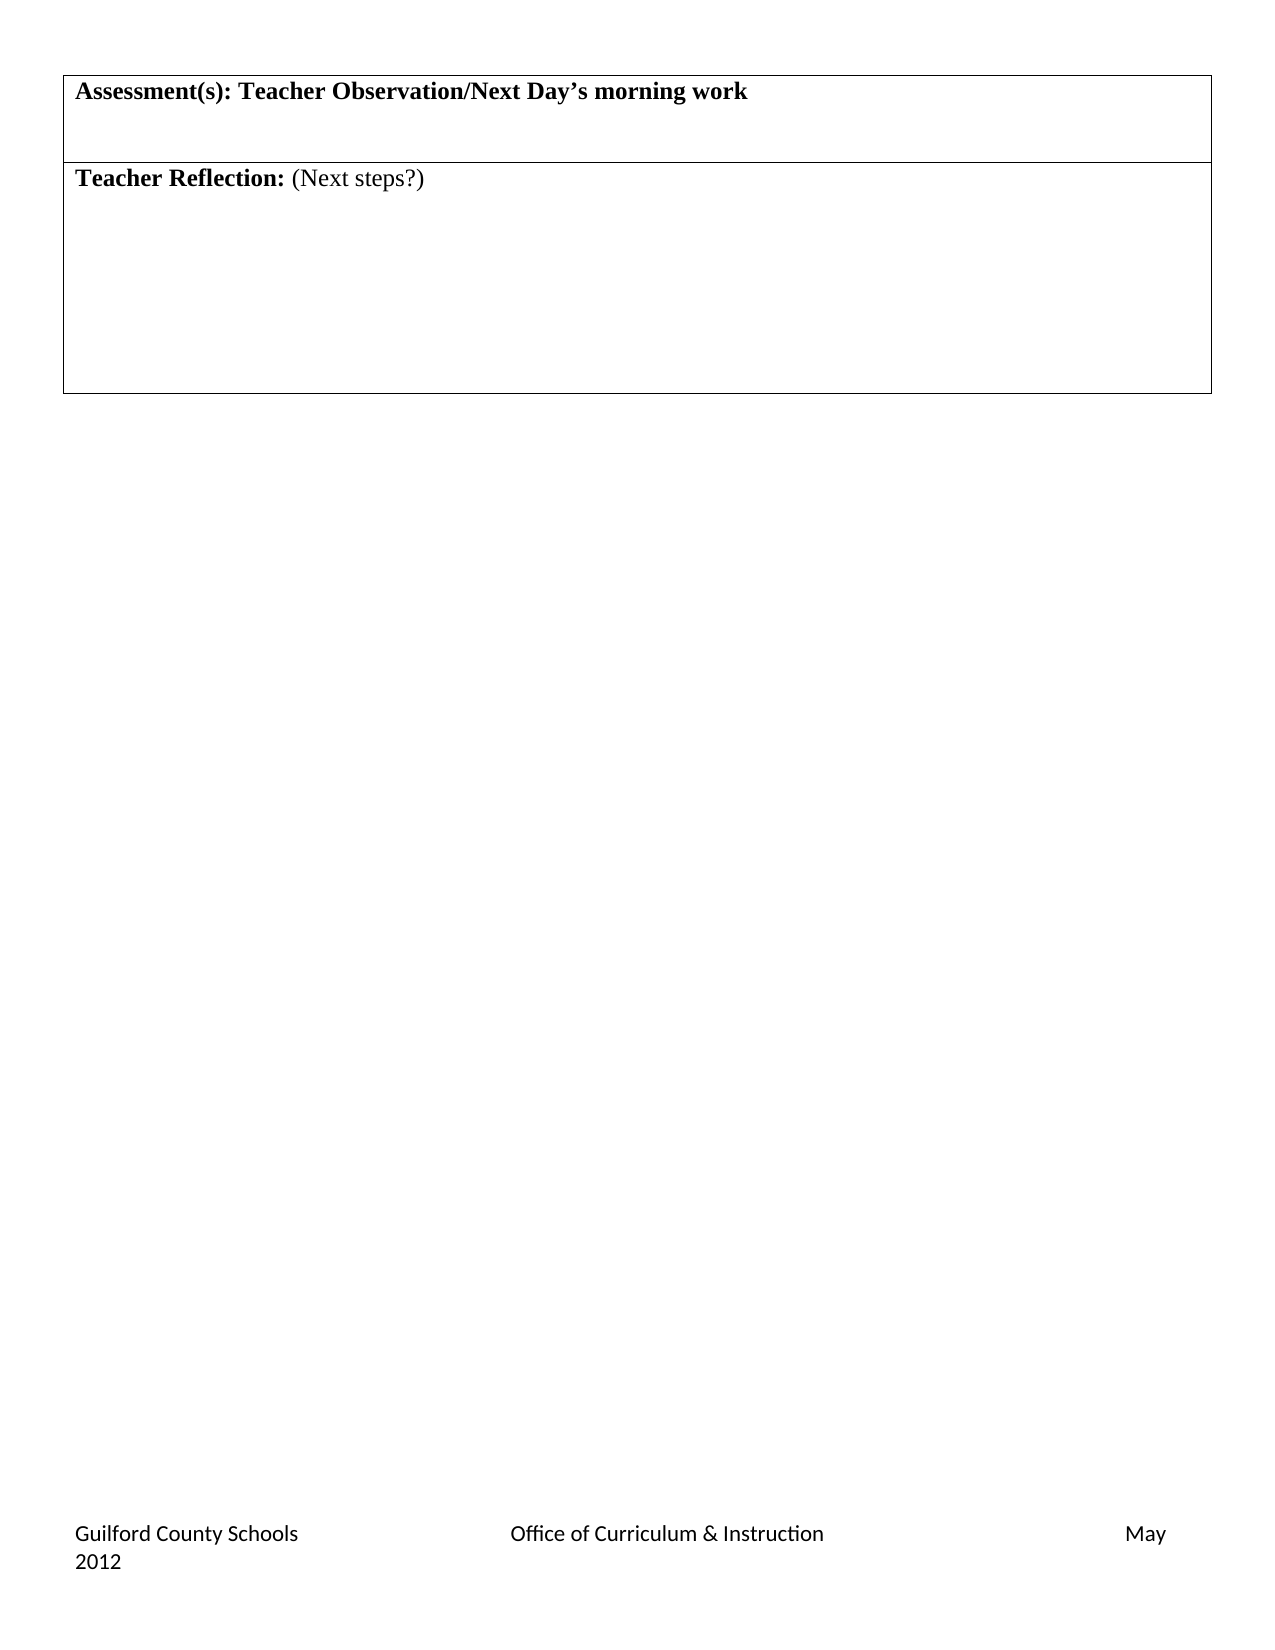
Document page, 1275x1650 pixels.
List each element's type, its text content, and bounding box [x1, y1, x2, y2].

table_cell Assessment(s): Teacher Observation/Next Day’s morning work [64, 76, 1211, 162]
table_cell Teacher Reflection: (Next steps?) [64, 163, 1211, 393]
